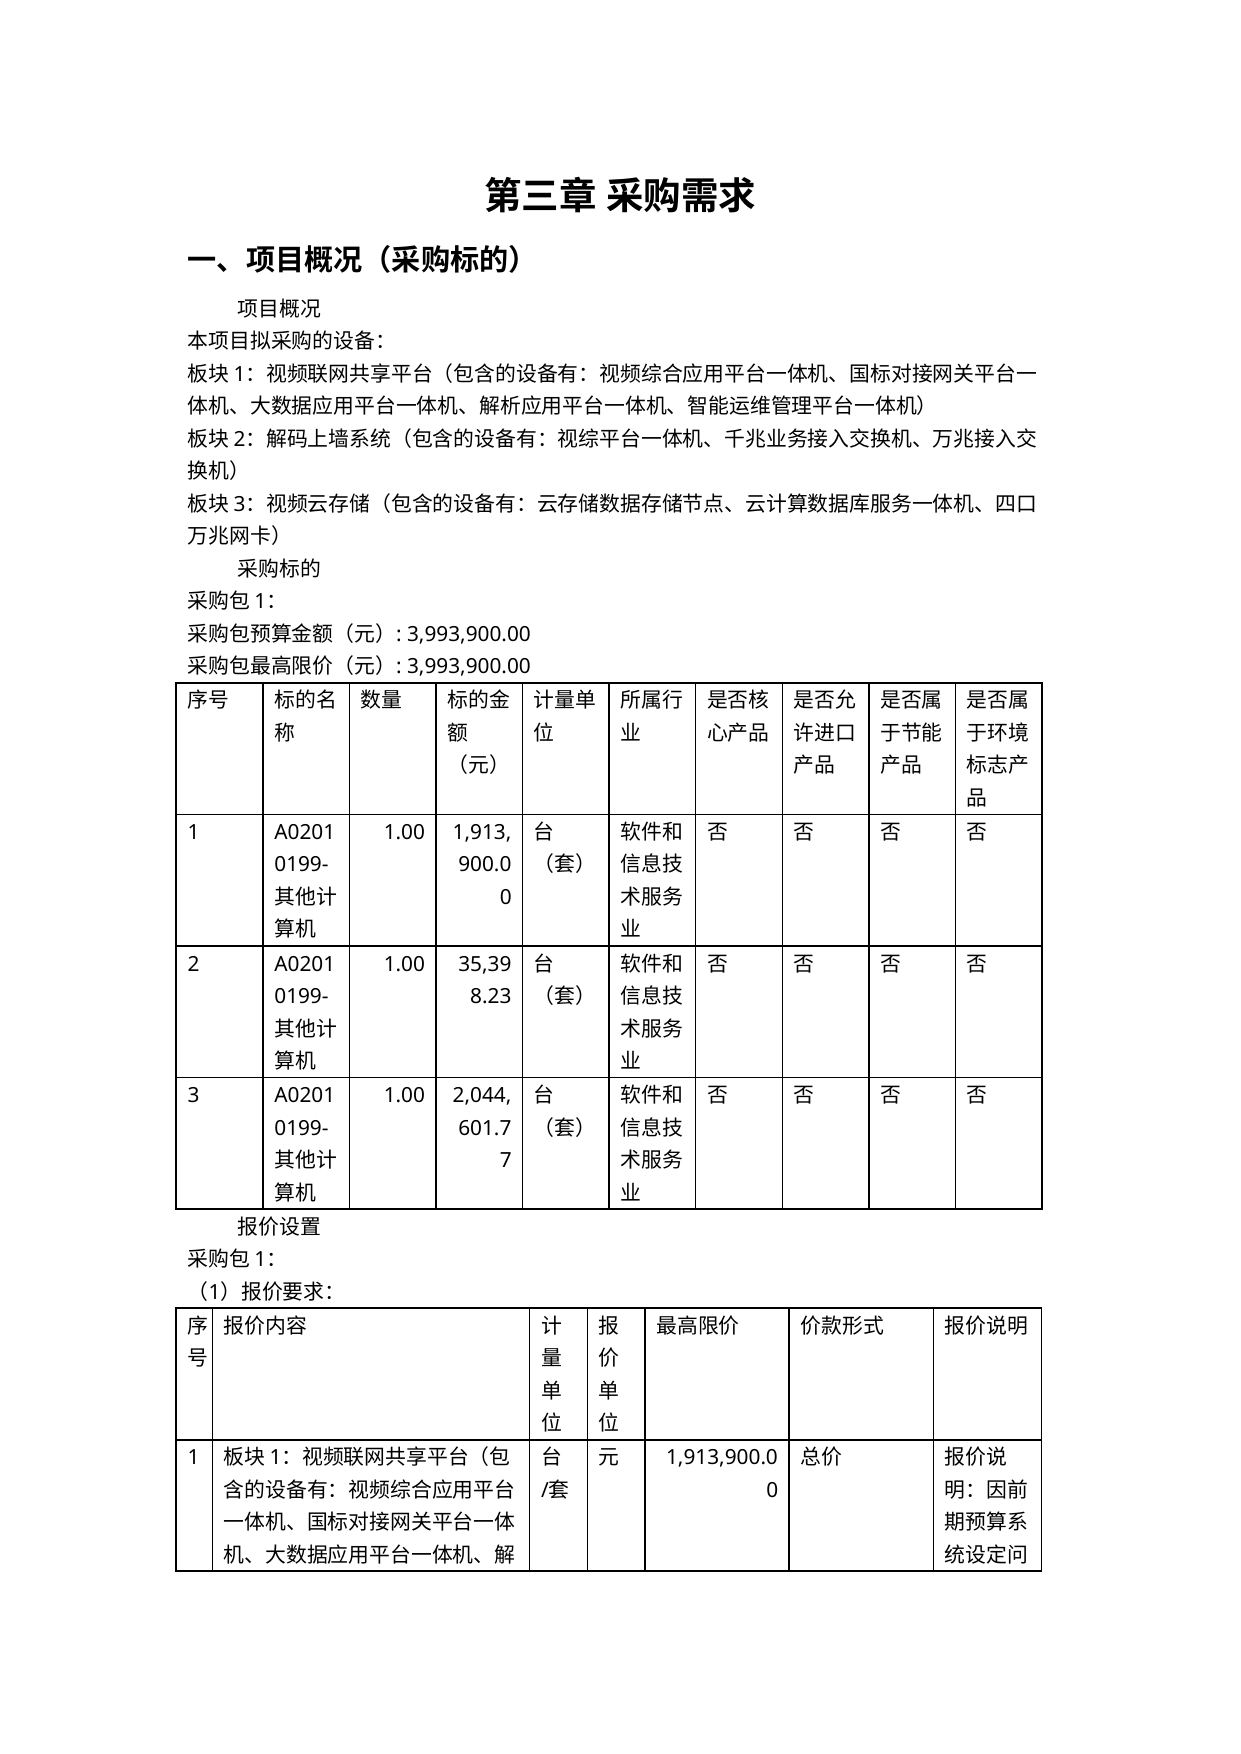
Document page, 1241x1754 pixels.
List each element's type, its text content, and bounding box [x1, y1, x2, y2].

text 本项目拟采购的设备： [187, 324, 1053, 357]
table_cell 1 [177, 1441, 212, 1570]
table_header 计量单位 [523, 684, 608, 813]
table_cell 1.00 [350, 1078, 435, 1208]
table_header 计量单位 [530, 1309, 587, 1439]
table_cell 3 [177, 1078, 262, 1208]
table_cell 1.00 [350, 947, 435, 1077]
table_cell 台（套） [523, 947, 608, 1077]
table_header 是否属于环境标志产品 [956, 684, 1041, 813]
text 一、项目概况（采购标的） [187, 227, 1053, 292]
table_header 报价单位 [588, 1309, 644, 1439]
table_cell 否 [783, 1078, 868, 1208]
table_cell 2 [177, 947, 262, 1077]
table_cell 否 [783, 815, 868, 945]
table_cell 总价 [790, 1441, 933, 1570]
table_header 报价说明 [934, 1309, 1041, 1439]
text 板块2：解码上墙系统（包含的设备有：视综平台一体机、千兆业务接入交换机、万兆接入交换机） [187, 422, 1053, 487]
table_cell 1,913,900.00 [437, 815, 522, 945]
table_header 标的金额 （元） [437, 684, 522, 813]
text 采购包1： [187, 1242, 1053, 1275]
table_cell 否 [956, 1078, 1041, 1208]
table_cell 1,913,900.00 [646, 1441, 788, 1570]
table_cell 台（套） [523, 815, 608, 945]
table_header 序号 [177, 684, 262, 813]
table_cell 35,398.23 [437, 947, 522, 1077]
table_header 是否属于节能产品 [870, 684, 955, 813]
text 板块3：视频云存储（包含的设备有：云存储数据存储节点、云计算数据库服务一体机、四口万兆网卡） [187, 487, 1053, 552]
table_cell 元 [588, 1441, 644, 1570]
table_cell 否 [870, 1078, 955, 1208]
table_cell 软件和信息技术服务业 [610, 947, 695, 1077]
table_header 所属行业 [610, 684, 695, 813]
table_cell 否 [696, 1078, 782, 1208]
table_cell 台/套 [530, 1441, 587, 1570]
table_cell 2,044,601.77 [437, 1078, 522, 1208]
text （1）报价要求： [187, 1275, 1053, 1307]
table_cell A02010199-其他计算机 [264, 1078, 349, 1208]
table_cell 否 [696, 947, 782, 1077]
table_header 报价内容 [213, 1309, 529, 1439]
table_header 最高限价 [646, 1309, 788, 1439]
table_cell 软件和信息技术服务业 [610, 1078, 695, 1208]
table_cell 否 [696, 815, 782, 945]
table_header 是否允许进口产品 [783, 684, 868, 813]
table_cell 否 [870, 815, 955, 945]
text 第三章 采购需求 [187, 162, 1053, 227]
text 采购包最高限价（元）: 3,993,900.00 [187, 649, 1053, 682]
table_header 标的名称 [264, 684, 349, 813]
text 报价设置 [187, 1210, 1053, 1242]
text 采购包预算金额（元）: 3,993,900.00 [187, 617, 1053, 649]
table_cell 台（套） [523, 1078, 608, 1208]
table_header 数量 [350, 684, 435, 813]
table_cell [213, 1441, 529, 1570]
table_cell 否 [956, 815, 1041, 945]
table_cell 否 [870, 947, 955, 1077]
table_header 价款形式 [790, 1309, 933, 1439]
text 采购标的 [187, 552, 1053, 584]
table_cell A02010199-其他计算机 [264, 815, 349, 945]
table_cell 软件和信息技术服务业 [610, 815, 695, 945]
table_header 是否核心产品 [696, 684, 782, 813]
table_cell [934, 1441, 1041, 1570]
table_cell 否 [956, 947, 1041, 1077]
table_cell 1 [177, 815, 262, 945]
table_header 序号 [177, 1309, 212, 1439]
table_cell 1.00 [350, 815, 435, 945]
text 采购包1： [187, 584, 1053, 617]
table_cell 否 [783, 947, 868, 1077]
text 项目概况 [187, 292, 1053, 324]
table_cell A02010199-其他计算机 [264, 947, 349, 1077]
text 板块1：视频联网共享平台（包含的设备有：视频综合应用平台一体机、国标对接网关平台一体机、大数据应用平台一体机、解析应用平台一体机、智能运维管理平台一体机） [187, 357, 1053, 422]
